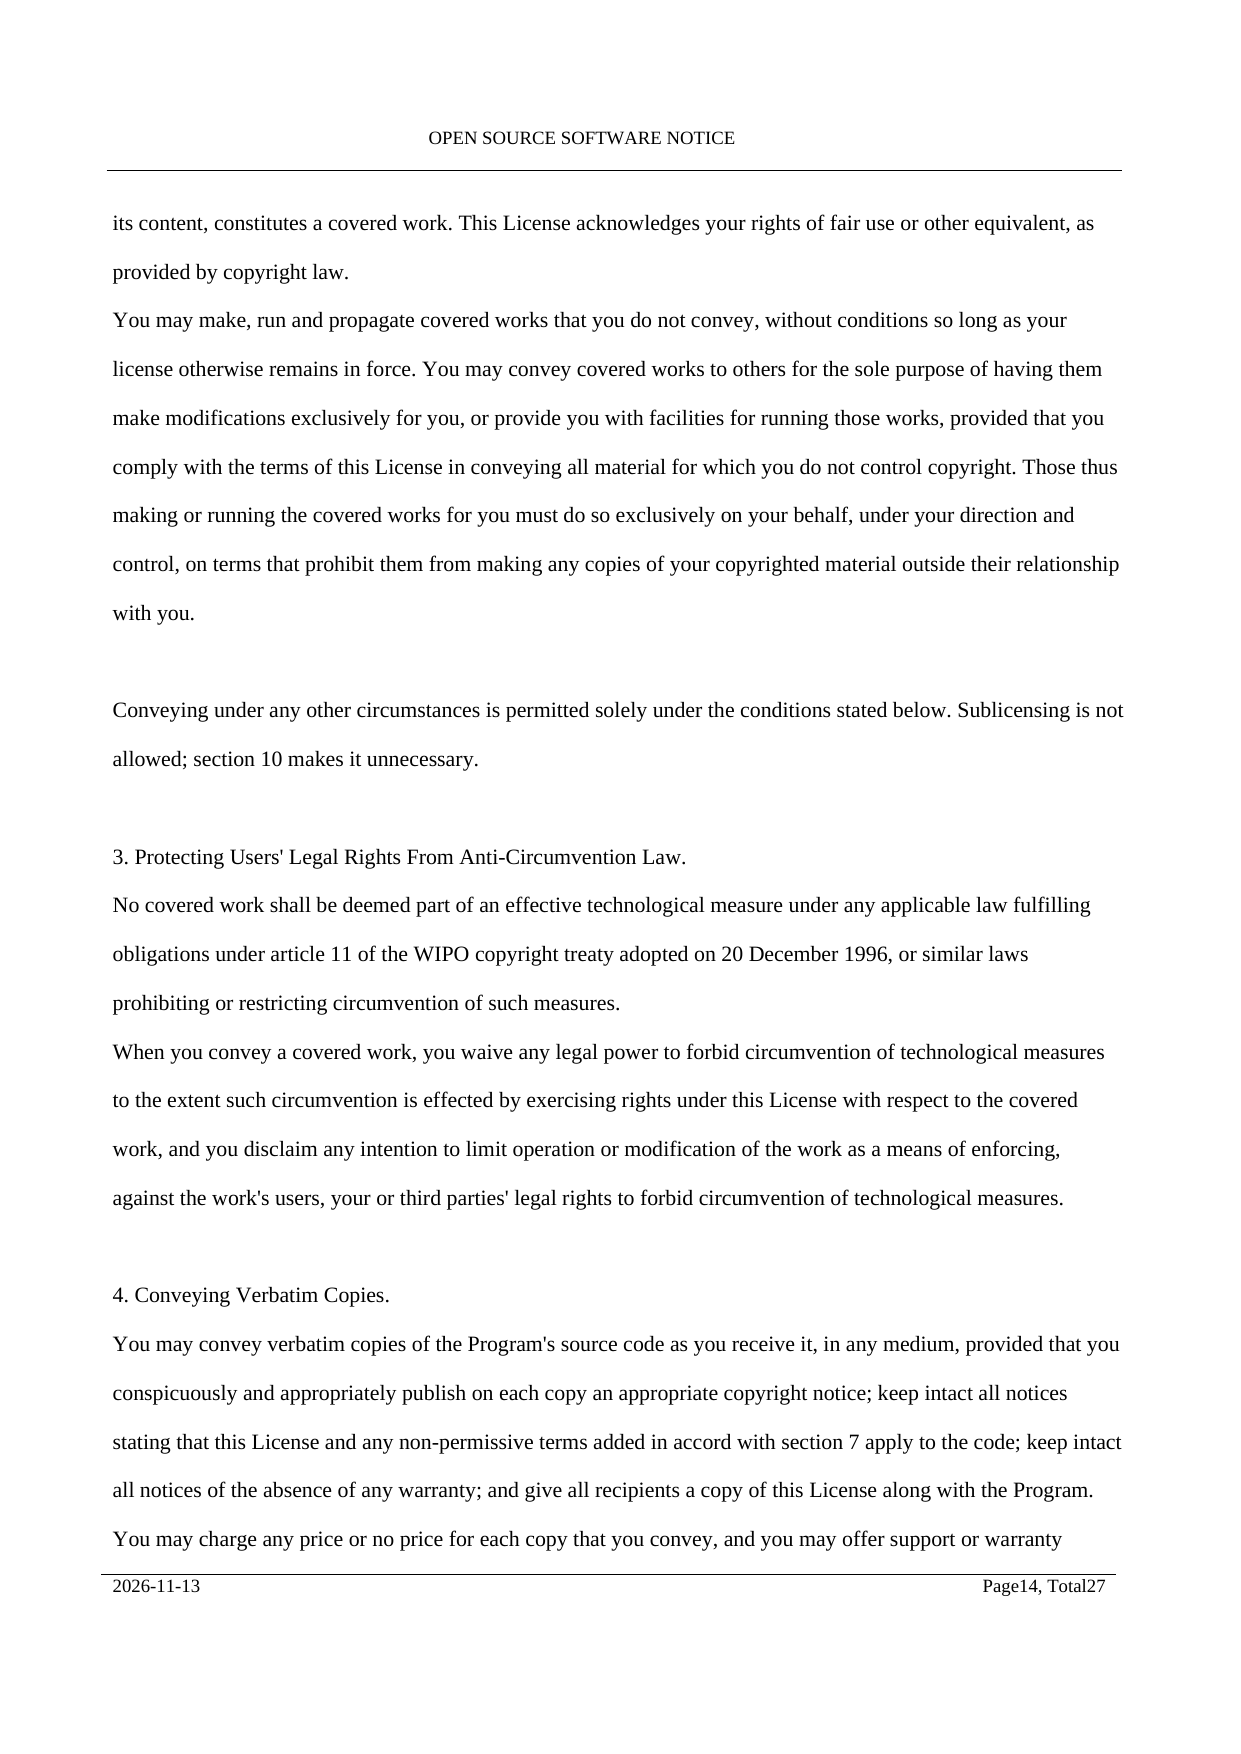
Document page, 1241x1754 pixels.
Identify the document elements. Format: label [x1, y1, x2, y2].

text [112, 206, 1128, 1555]
